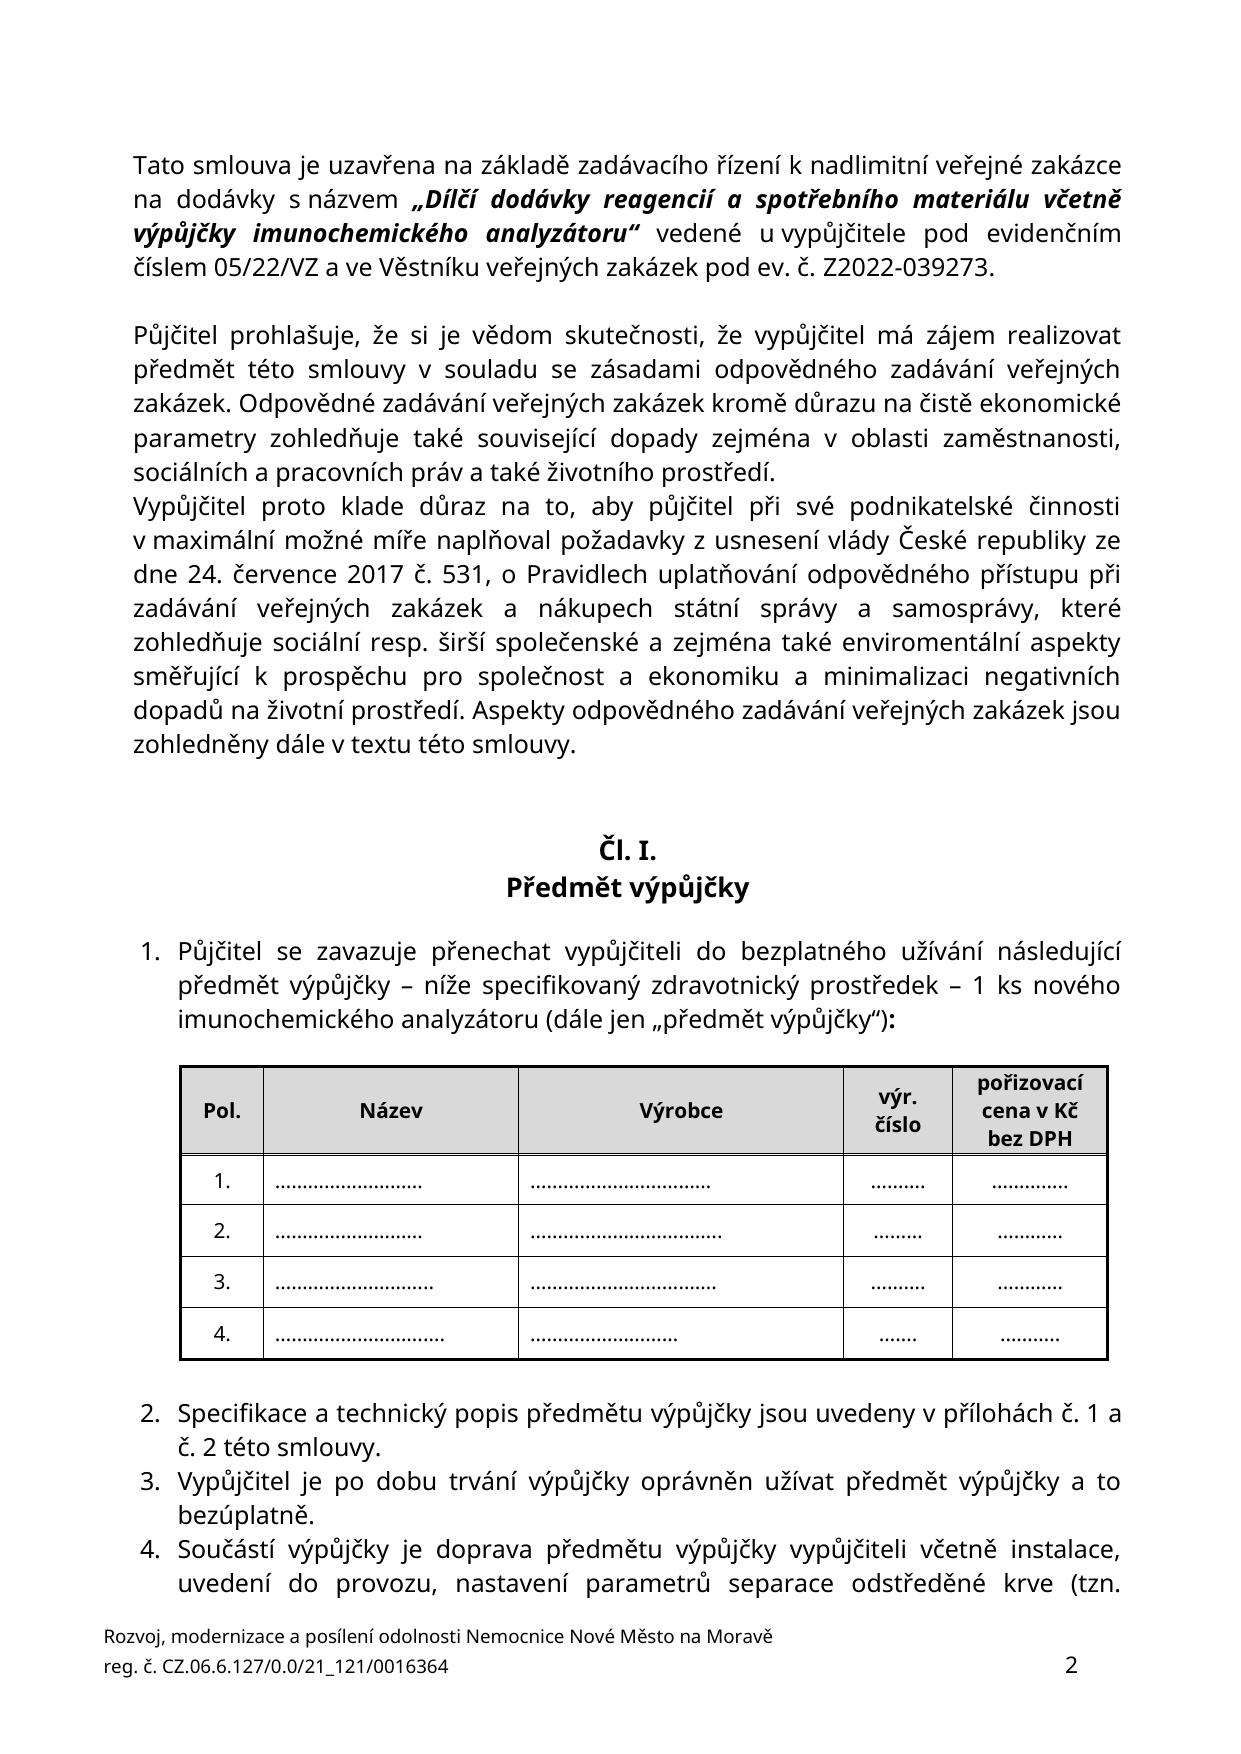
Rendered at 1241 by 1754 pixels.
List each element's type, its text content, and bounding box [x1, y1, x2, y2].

table_cell ……….. [953, 1308, 1106, 1358]
table_cell ……………………… [519, 1308, 843, 1358]
table_header pořizovací cena v Kč bez DPH [953, 1068, 1106, 1153]
table_cell ………… [953, 1205, 1106, 1256]
table_cell 1. [182, 1156, 263, 1204]
list Vypůjčitel je po dobu trvání výpůjčky oprávněn užívat předmět výpůjčky a to bezúplatně. [140, 1463, 1122, 1531]
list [140, 1531, 1122, 1599]
table_cell ………….. [953, 1156, 1106, 1204]
list Půjčitel se zavazuje přenechat vypůjčiteli do bezplatného užívání následující předmět výpůjčky – níže specifikovaný zdravotnický prostředek – 1 ks nového imunochemického analyzátoru (dále jen „předmět výpůjčky“): [140, 934, 1122, 1036]
list Specifikace a technický popis předmětu výpůjčky jsou uvedeny v přílohách č. 1 a č. 2 této smlouvy. [140, 1395, 1122, 1463]
table_cell ………… [953, 1257, 1106, 1307]
table_cell 3. [182, 1257, 263, 1307]
text Čl. I. [133, 832, 1122, 869]
text Tato smlouva je uzavřena na základě zadávacího řízení k nadlimitní veřejné zakázce na dodávky s názvem „Dílčí dodávky reagencií a spotřebního materiálu včetně výpůjčky imunochemického analyzátoru“ vedené u vypůjčitele pod evidenčním číslem 05/22/VZ a ve Věstníku veřejných zakázek pod ev. č. Z2022-039273. [133, 148, 1122, 284]
table_header Pol. [182, 1068, 263, 1153]
table_cell 4. [182, 1308, 263, 1358]
table_cell …………………………. [264, 1308, 518, 1358]
table_cell ………. [844, 1257, 952, 1307]
table_cell …………………………… [519, 1156, 843, 1204]
table_cell …………………………….. [519, 1205, 843, 1256]
table_cell ……………………… [264, 1205, 518, 1256]
table_cell 2. [182, 1205, 263, 1256]
table_cell ……………………….. [264, 1257, 518, 1307]
table_cell ………. [844, 1156, 952, 1204]
text Předmět výpůjčky [133, 869, 1122, 906]
text Půjčitel prohlašuje, že si je vědom skutečnosti, že vypůjčitel má zájem realizovat předmět této smlouvy v souladu se zásadami odpovědného zadávání veřejných zakázek. Odpovědné zadávání veřejných zakázek kromě důrazu na čistě ekonomické parametry zohledňuje také související dopady zejména v oblasti zaměstnanosti, sociálních a pracovních práv a také životního prostředí. [133, 318, 1122, 488]
table_header Výrobce [519, 1068, 843, 1153]
table_header výr. číslo [844, 1068, 952, 1153]
text Vypůjčitel proto klade důraz na to, aby půjčitel při své podnikatelské činnosti v maximální možné míře naplňoval požadavky z usnesení vlády České republiky ze dne 24. července 2017 č. 531, o Pravidlech uplatňování odpovědného přístupu při zadávání veřejných zakázek a nákupech státní správy a samosprávy, které zohledňuje sociální resp. širší společenské a zejména také enviromentální aspekty směřující k prospěchu pro společnost a ekonomiku a minimalizaci negativních dopadů na životní prostředí. Aspekty odpovědného zadávání veřejných zakázek jsou zohledněny dále v textu této smlouvy. [133, 488, 1122, 761]
table_cell ……………………………. [519, 1257, 843, 1307]
table_cell ……… [844, 1205, 952, 1256]
table_cell ……. [844, 1308, 952, 1358]
table_header Název [264, 1068, 518, 1153]
table_cell ……………………… [264, 1156, 518, 1204]
